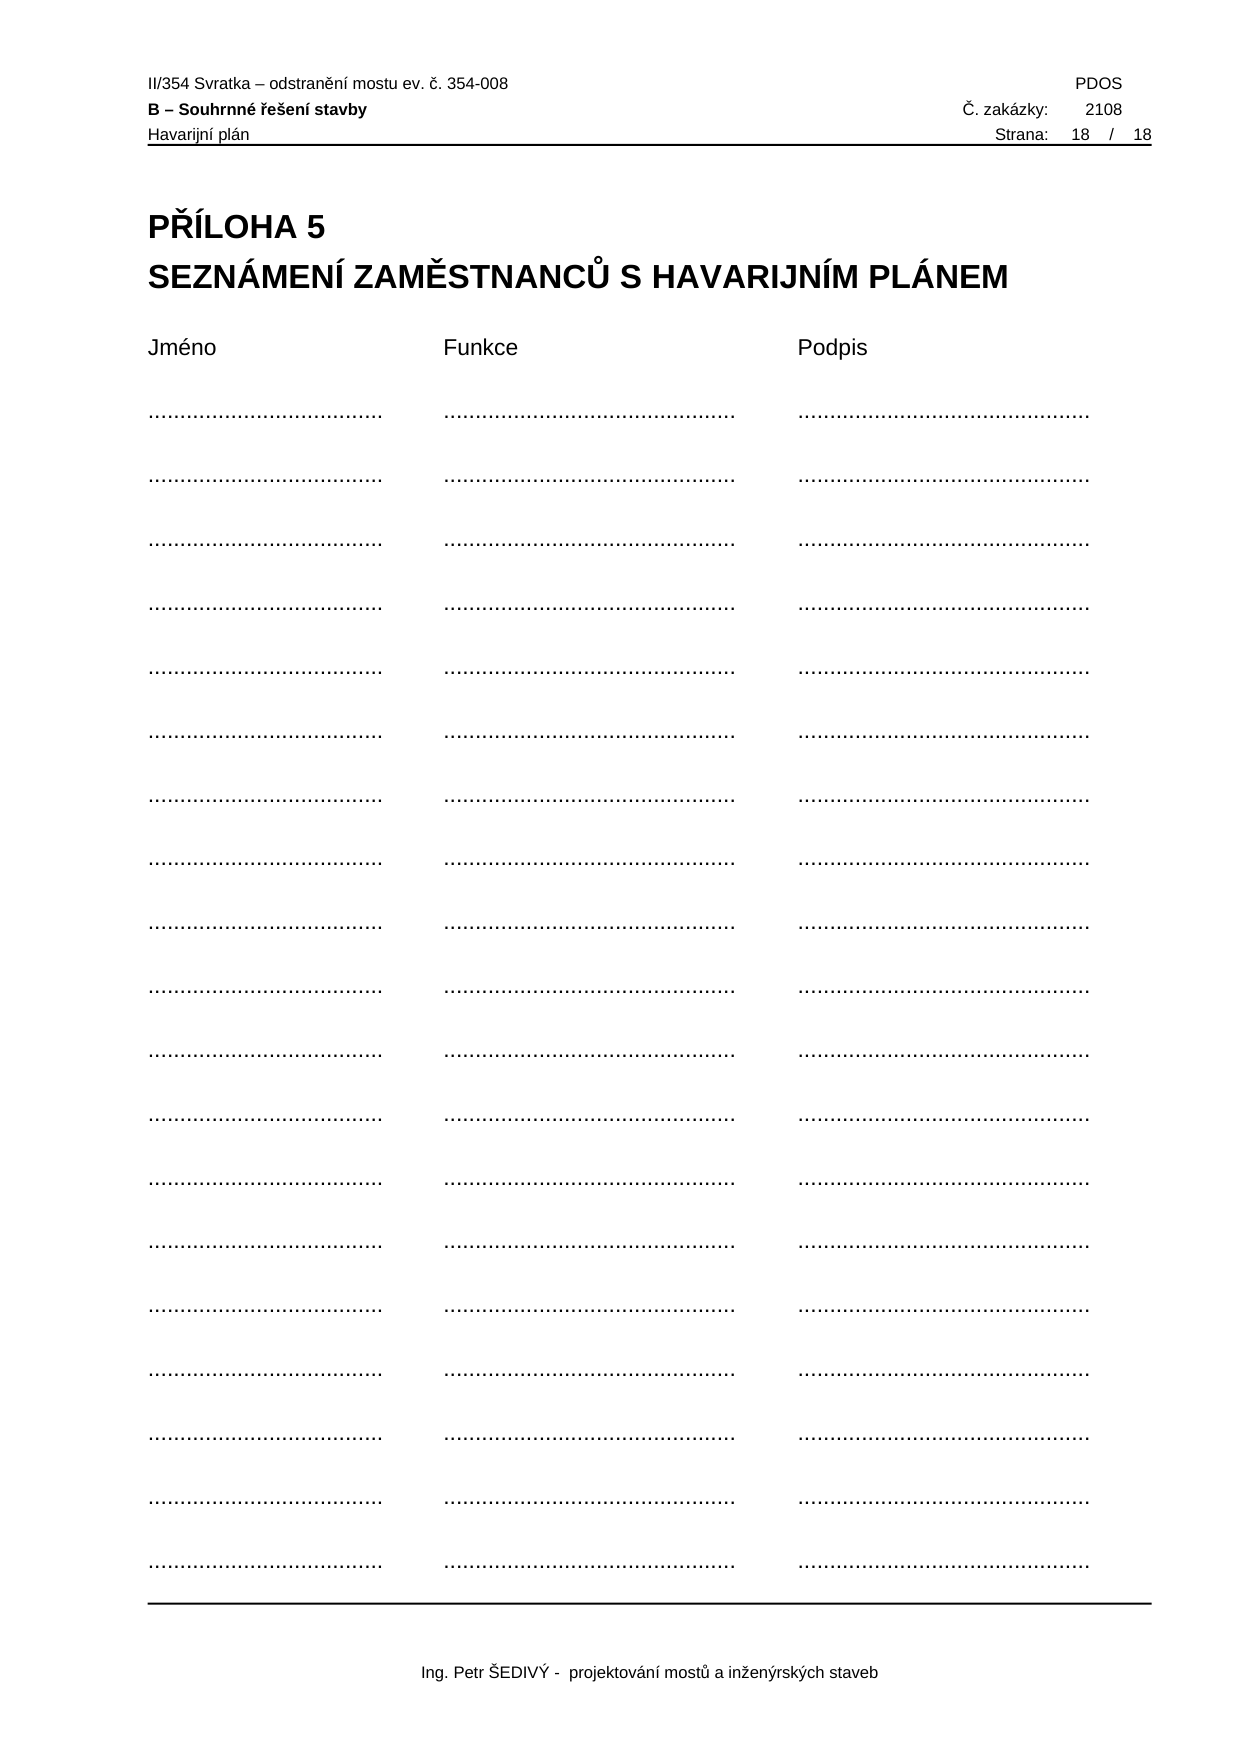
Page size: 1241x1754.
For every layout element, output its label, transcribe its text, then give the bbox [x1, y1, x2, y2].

text ..................................... .............................................. .............................................. [148, 653, 1152, 679]
text PŘÍLOHA 5 [148, 207, 1152, 245]
text ..................................... .............................................. .............................................. [148, 1227, 1152, 1254]
text ..................................... .............................................. .............................................. [148, 1291, 1152, 1318]
text ..................................... .............................................. .............................................. [148, 1100, 1152, 1126]
text ..................................... .............................................. .............................................. [148, 1419, 1152, 1445]
text ..................................... .............................................. .............................................. [148, 589, 1152, 615]
text ..................................... .............................................. .............................................. [148, 1547, 1152, 1573]
text ..................................... .............................................. .............................................. [148, 717, 1152, 743]
text ..................................... .............................................. .............................................. [148, 1036, 1152, 1062]
text ..................................... .............................................. .............................................. [148, 781, 1152, 807]
text ..................................... .............................................. .............................................. [148, 972, 1152, 998]
text SEZNÁMENÍ ZAMĚSTNANCŮ S HAVARIJNÍM PLÁNEM [148, 258, 1152, 296]
text ..................................... .............................................. .............................................. [148, 908, 1152, 934]
text ..................................... .............................................. .............................................. [148, 525, 1152, 551]
text Jméno Funkce Podpis [148, 333, 1152, 360]
text ..................................... .............................................. .............................................. [148, 1164, 1152, 1190]
text ..................................... .............................................. .............................................. [148, 461, 1152, 488]
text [148, 397, 1152, 424]
text ..................................... .............................................. .............................................. [148, 844, 1152, 871]
text ..................................... .............................................. .............................................. [148, 1483, 1152, 1509]
text ..................................... .............................................. .............................................. [148, 1355, 1152, 1382]
